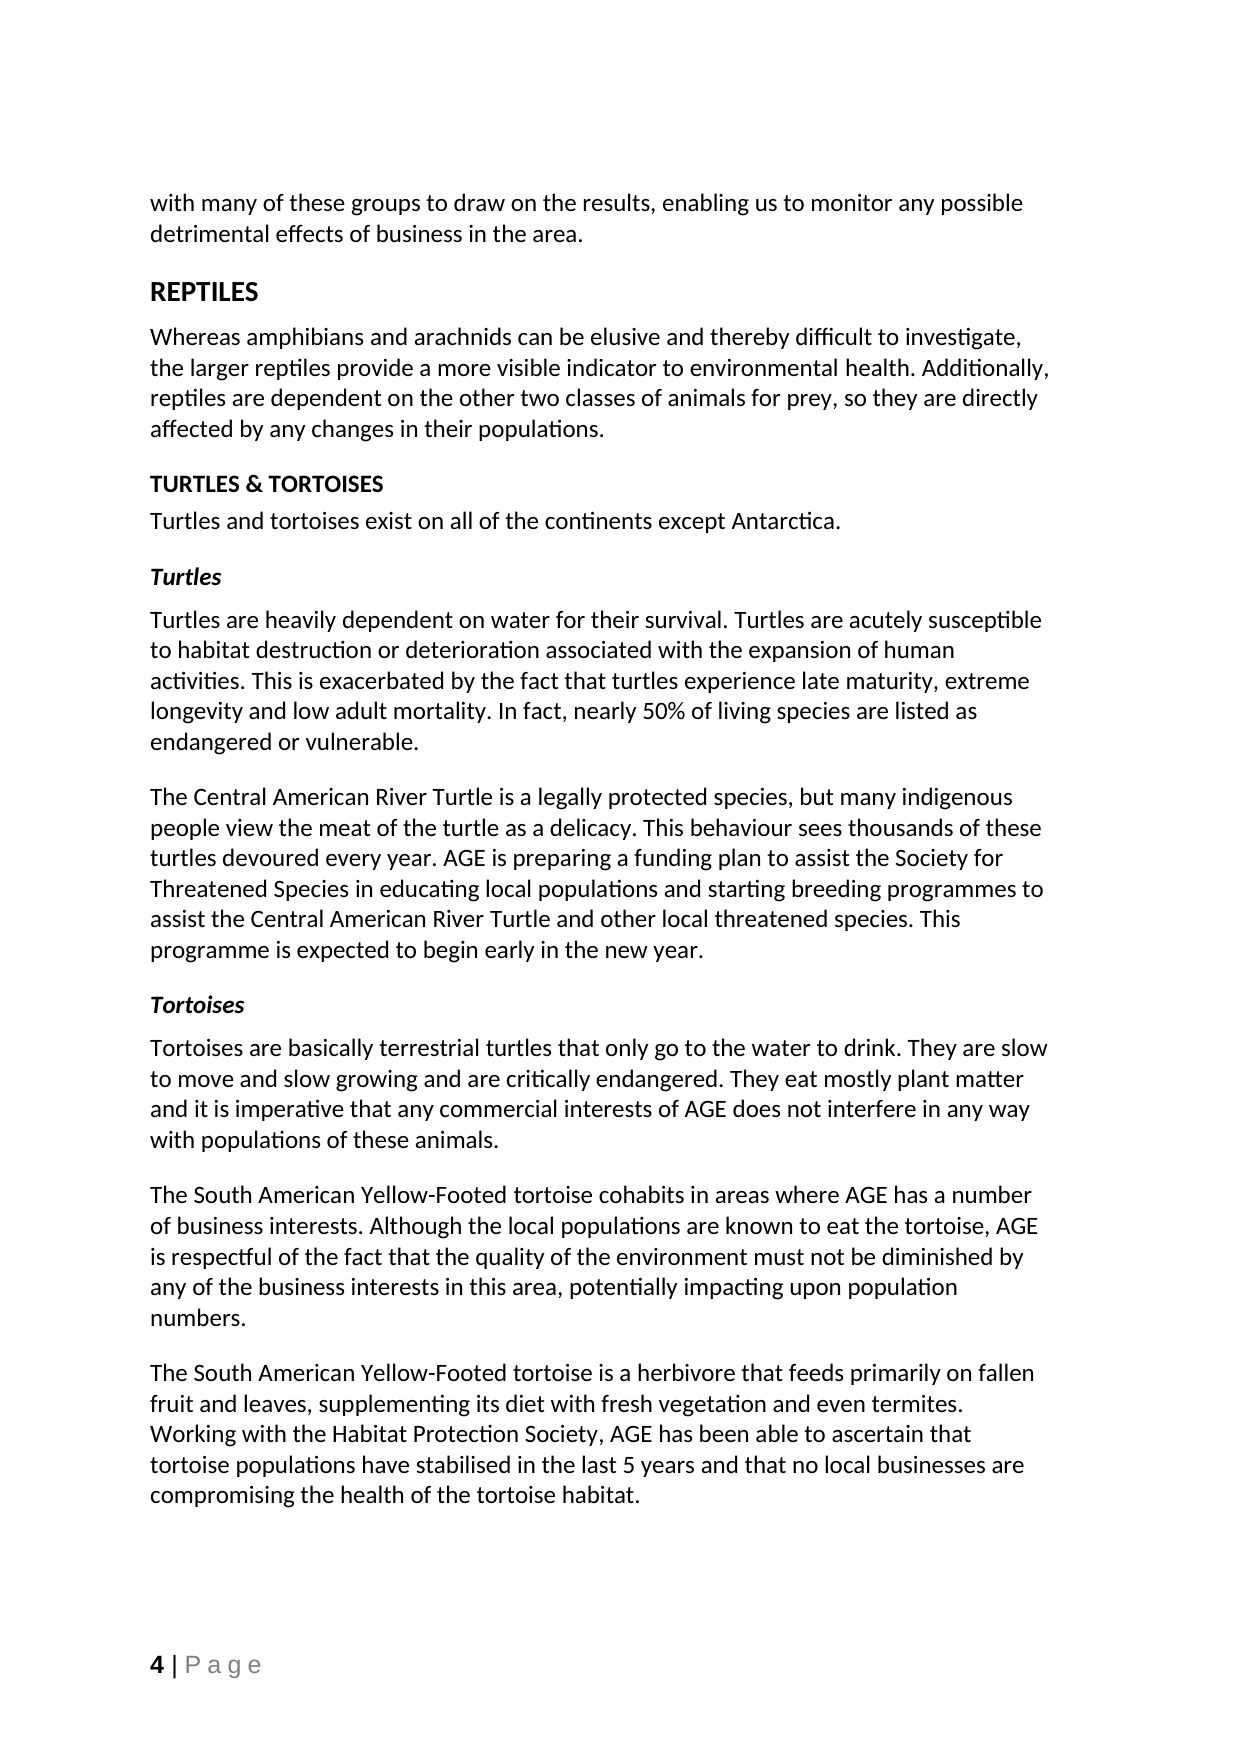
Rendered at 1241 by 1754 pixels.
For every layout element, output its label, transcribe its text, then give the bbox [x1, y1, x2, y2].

text REPTILES [150, 273, 1051, 309]
text The Central American River Turtle is a legally protected species, but many indigenous people view the meat of the turtle as a delicacy. This behaviour sees thousands of these turtles devoured every year. AGE is preparing a funding plan to assist the Society for Threatened Species in educating local populations and starting breeding programmes to assist the Central American River Turtle and other local threatened species. This programme is expected to begin early in the new year. [150, 781, 1051, 964]
text Turtles [150, 561, 1051, 591]
text Whereas amphibians and arachnids can be elusive and thereby difficult to investigate, the larger reptiles provide a more visible indicator to environmental health. Additionally, reptiles are dependent on the other two classes of animals for prey, so they are directly affected by any changes in their populations. [150, 321, 1051, 443]
text The South American Yellow-Footed tortoise cohabits in areas where AGE has a number of business interests. Although the local populations are known to eat the tortoise, AGE is respectful of the fact that the quality of the environment must not be diminished by any of the business interests in this area, potentially impacting upon population numbers. [150, 1179, 1051, 1332]
text TURTLES & TORTOISES [150, 468, 1051, 499]
text Tortoises [150, 989, 1051, 1020]
text Turtles are heavily dependent on water for their survival. Turtles are acutely susceptible to habitat destruction or deterioration associated with the expansion of human activities. This is exacerbated by the fact that turtles experience late maturity, extreme longevity and low adult mortality. In fact, nearly 50% of living species are listed as endangered or vulnerable. [150, 604, 1051, 756]
text Tortoises are basically terrestrial turtles that only go to the water to drink. They are slow to move and slow growing and are critically endangered. They eat mostly plant matter and it is imperative that any commercial interests of AGE does not interfere in any way with populations of these animals. [150, 1032, 1051, 1154]
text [150, 187, 1051, 248]
text Turtles and tortoises exist on all of the continents except Antarctica. [150, 505, 1051, 536]
text The South American Yellow-Footed tortoise is a herbivore that feeds primarily on fallen fruit and leaves, supplementing its diet with fresh vegetation and even termites. Working with the Habitat Protection Society, AGE has been able to ascertain that tortoise populations have stabilised in the last 5 years and that no local businesses are compromising the health of the tortoise habitat. [150, 1357, 1051, 1510]
